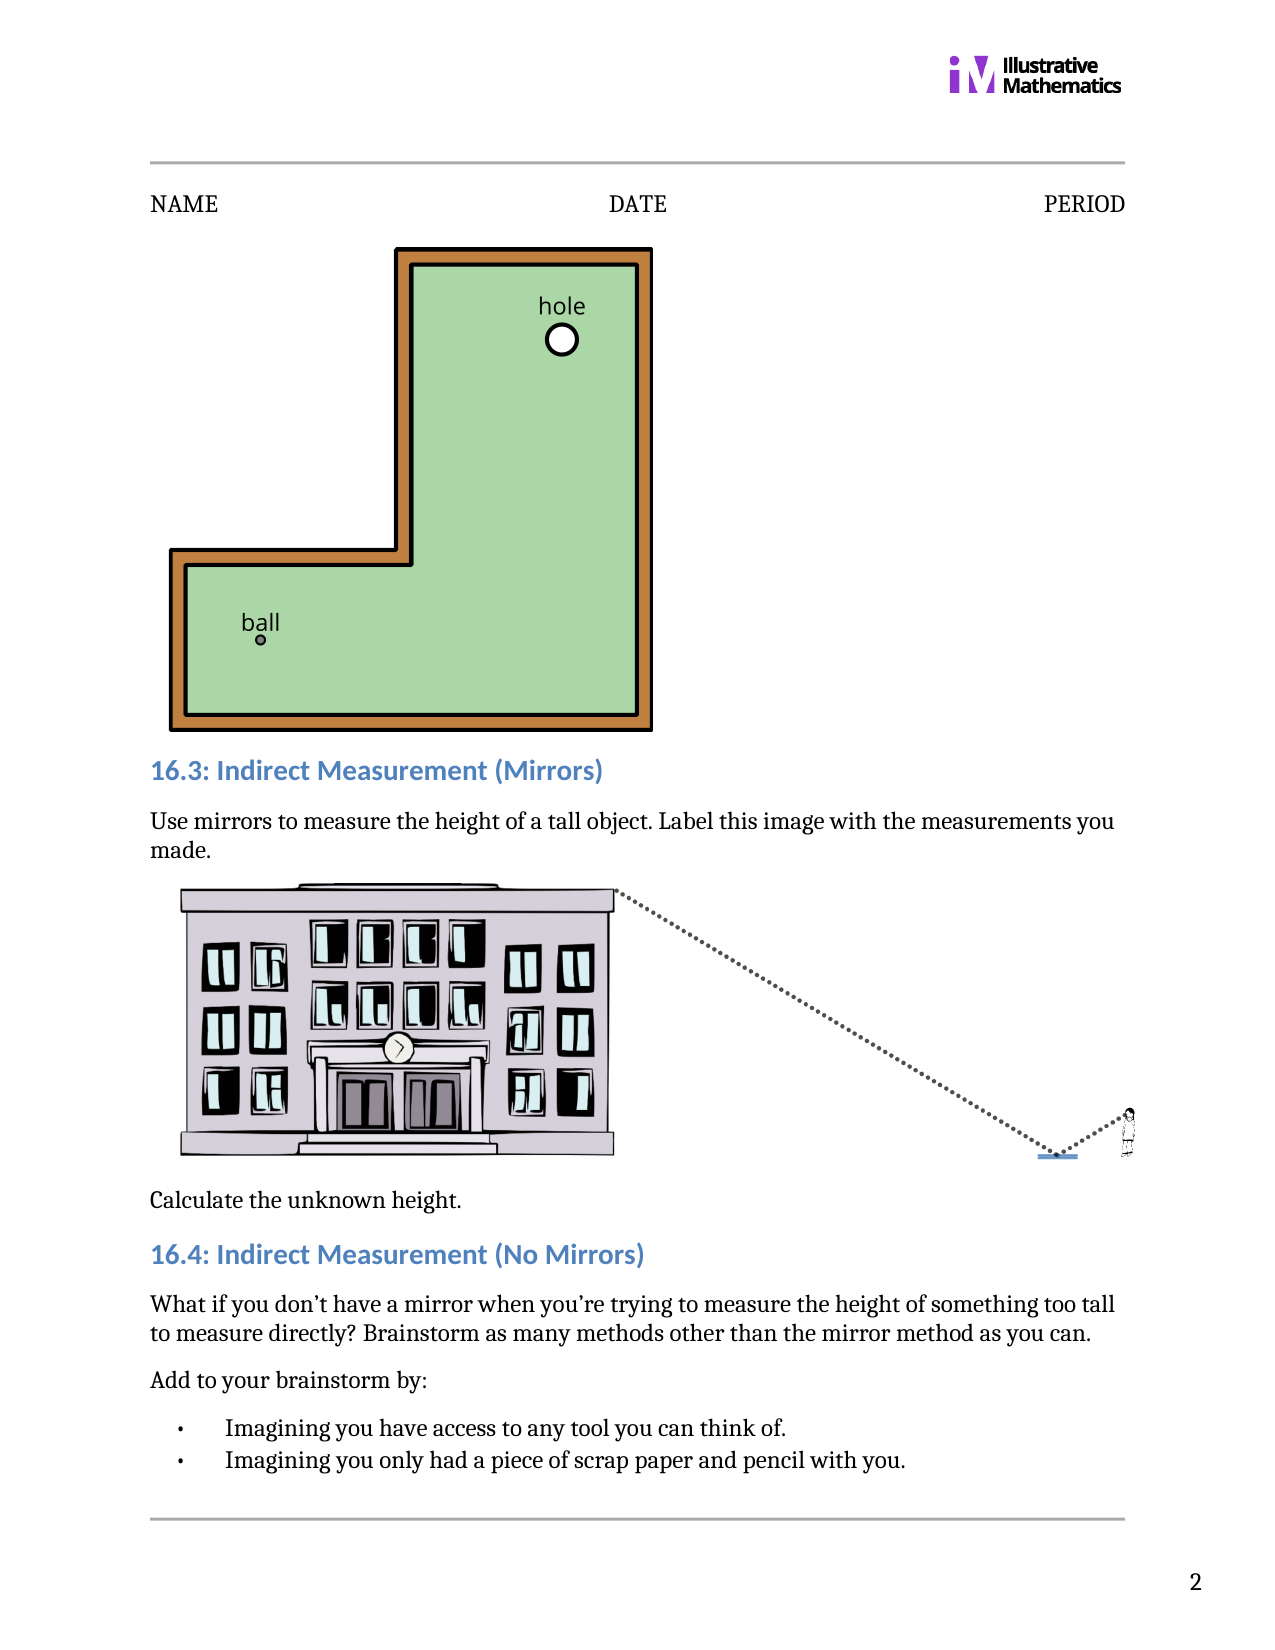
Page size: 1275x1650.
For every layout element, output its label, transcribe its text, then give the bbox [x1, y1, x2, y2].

picture [168, 883, 1144, 1168]
list Imagining you only had a piece of scrap paper and pencil with you. [175, 1446, 1125, 1475]
subtitle 16.4: Indirect Measurement (No Mirrors) [150, 1236, 1125, 1271]
list Imagining you have access to any tool you can think of. [175, 1414, 1125, 1443]
text Use mirrors to measure the height of a tall object. Label this image with the measurements you made. [150, 807, 1125, 864]
text Calculate the unknown height. [150, 1186, 1125, 1215]
picture [168, 247, 653, 732]
subtitle 16.3: Indirect Measurement (Mirrors) [150, 752, 1125, 788]
picture [949, 55, 1121, 93]
text What if you don’t have a mirror when you’re trying to measure the height of something too tall to measure directly? Brainstorm as many methods other than the mirror method as you can. [150, 1290, 1125, 1348]
text Add to your brainstorm by: [150, 1366, 1125, 1395]
